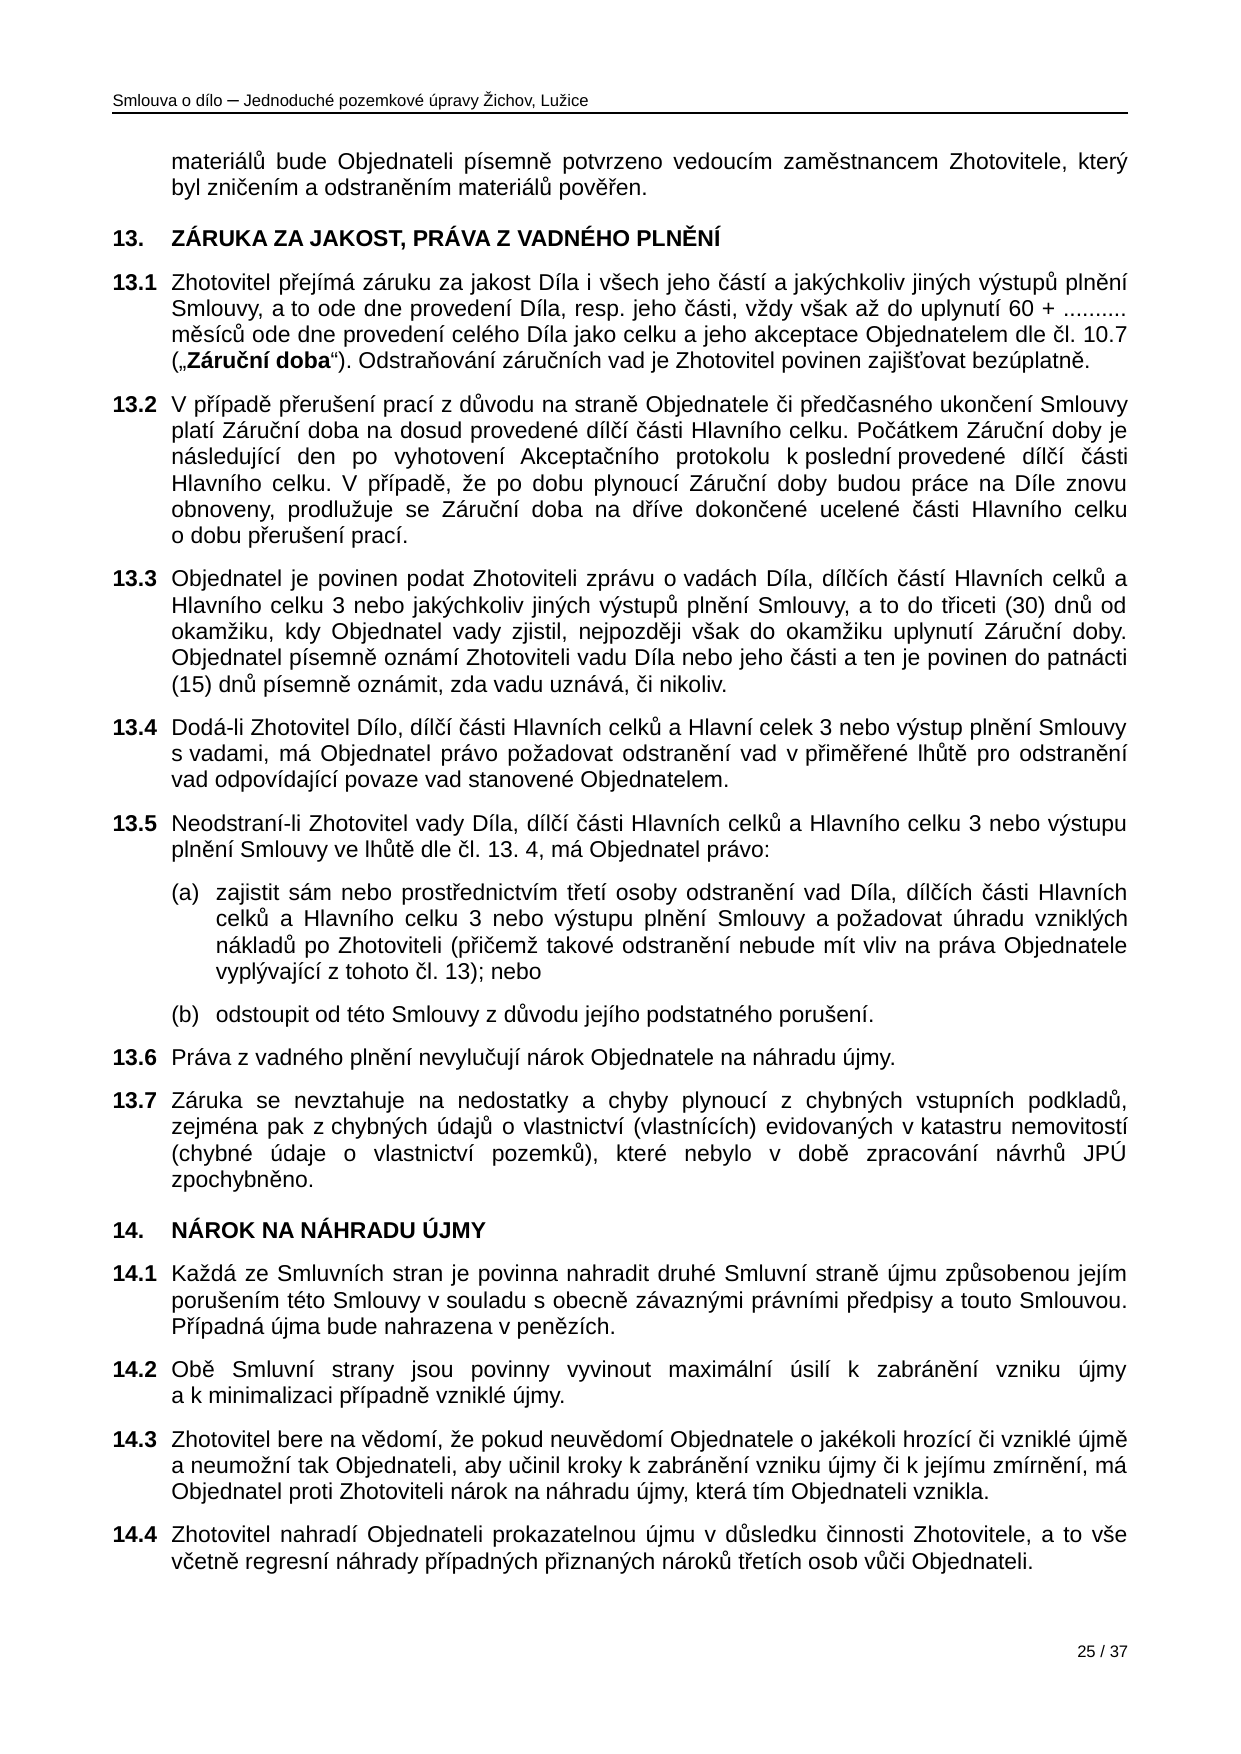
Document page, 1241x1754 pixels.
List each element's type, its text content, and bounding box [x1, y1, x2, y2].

text Nárok na náhradu újmy [112, 1217, 1128, 1244]
text Zhotovitel nahradí Objednateli prokazatelnou újmu v důsledku činnosti Zhotovitele, a to vše včetně regresní náhrady případných přiznaných nároků třetích osob vůči Objednateli. [112, 1521, 1128, 1574]
text Neodstraní-li Zhotovitel vady Díla, dílčí části Hlavních celků a Hlavního celku 3 nebo výstupu plnění Smlouvy ve lhůtě dle čl. 13. 4, má Objednatel právo: [112, 809, 1128, 862]
text Zhotovitel přejímá záruku za jakost Díla i všech jeho částí a jakýchkoliv jiných výstupů plnění Smlouvy, a to ode dne provedení Díla, resp. jeho části, vždy však až do uplynutí 60 + .......... měsíců ode dne provedení celého Díla jako celku a jeho akceptace Objednatelem dle čl. 10.7 („Záruční doba“). Odstraňování záručních vad je Zhotovitel povinen zajišťovat bezúplatně. [112, 268, 1128, 374]
text Každá ze Smluvních stran je povinna nahradit druhé Smluvní straně újmu způsobenou jejím porušením této Smlouvy v souladu s obecně závaznými právními předpisy a touto Smlouvou. Případná újma bude nahrazena v penězích. [112, 1260, 1128, 1339]
text Obě Smluvní strany jsou povinny vyvinout maximální úsilí k zabránění vzniku újmy a k minimalizaci případně vzniklé újmy. [112, 1356, 1128, 1409]
text Záruka za jakost, práva z vadného plnění [112, 225, 1128, 252]
text V případě přerušení prací z důvodu na straně Objednatele či předčasného ukončení Smlouvy platí Záruční doba na dosud provedené dílčí části Hlavního celku. Počátkem Záruční doby je následující den po vyhotovení Akceptačního protokolu k poslední provedené dílčí části Hlavního celku. V případě, že po dobu plynoucí Záruční doby budou práce na Díle znovu obnoveny, prodlužuje se Záruční doba na dříve dokončené ucelené části Hlavního celku o dobu přerušení prací. [112, 391, 1128, 549]
text Záruka se nevztahuje na nedostatky a chyby plynoucí z chybných vstupních podkladů, zejména pak z chybných údajů o vlastnictví (vlastnících) evidovaných v katastru nemovitostí (chybné údaje o vlastnictví pozemků), které nebylo v době zpracování návrhů JPÚ zpochybněno. [112, 1087, 1128, 1192]
list zajistit sám nebo prostřednictvím třetí osoby odstranění vad Díla, dílčích části Hlavních celků a Hlavního celku 3 nebo výstupu plnění Smlouvy a požadovat úhradu vzniklých nákladů po Zhotoviteli (přičemž takové odstranění nebude mít vliv na práva Objednatele vyplývající z tohoto čl. 13); nebo [171, 879, 1128, 984]
text Práva z vadného plnění nevylučují nárok Objednatele na náhradu újmy. [112, 1044, 1128, 1070]
text Dodá-li Zhotovitel Dílo, dílčí části Hlavních celků a Hlavní celek 3 nebo výstup plnění Smlouvy s vadami, má Objednatel právo požadovat odstranění vad v přiměřené lhůtě pro odstranění vad odpovídající povaze vad stanovené Objednatelem. [112, 714, 1128, 793]
text Objednatel je povinen podat Zhotoviteli zprávu o vadách Díla, dílčích částí Hlavních celků a Hlavního celku 3 nebo jakýchkoliv jiných výstupů plnění Smlouvy, a to do třiceti (30) dnů od okamžiku, kdy Objednatel vady zjistil, nejpozději však do okamžiku uplynutí Záruční doby. Objednatel písemně oznámí Zhotoviteli vadu Díla nebo jeho části a ten je povinen do patnácti (15) dnů písemně oznámit, zda vadu uznává, či nikoliv. [112, 565, 1128, 697]
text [112, 148, 1128, 200]
text odstoupit od této Smlouvy z důvodu jejího podstatného porušení. [171, 1001, 1128, 1027]
text Zhotovitel bere na vědomí, že pokud neuvědomí Objednatele o jakékoli hrozící či vzniklé újmě a neumožní tak Objednateli, aby učinil kroky k zabránění vzniku újmy či k jejímu zmírnění, má Objednatel proti Zhotoviteli nárok na náhradu újmy, která tím Objednateli vznikla. [112, 1426, 1128, 1504]
